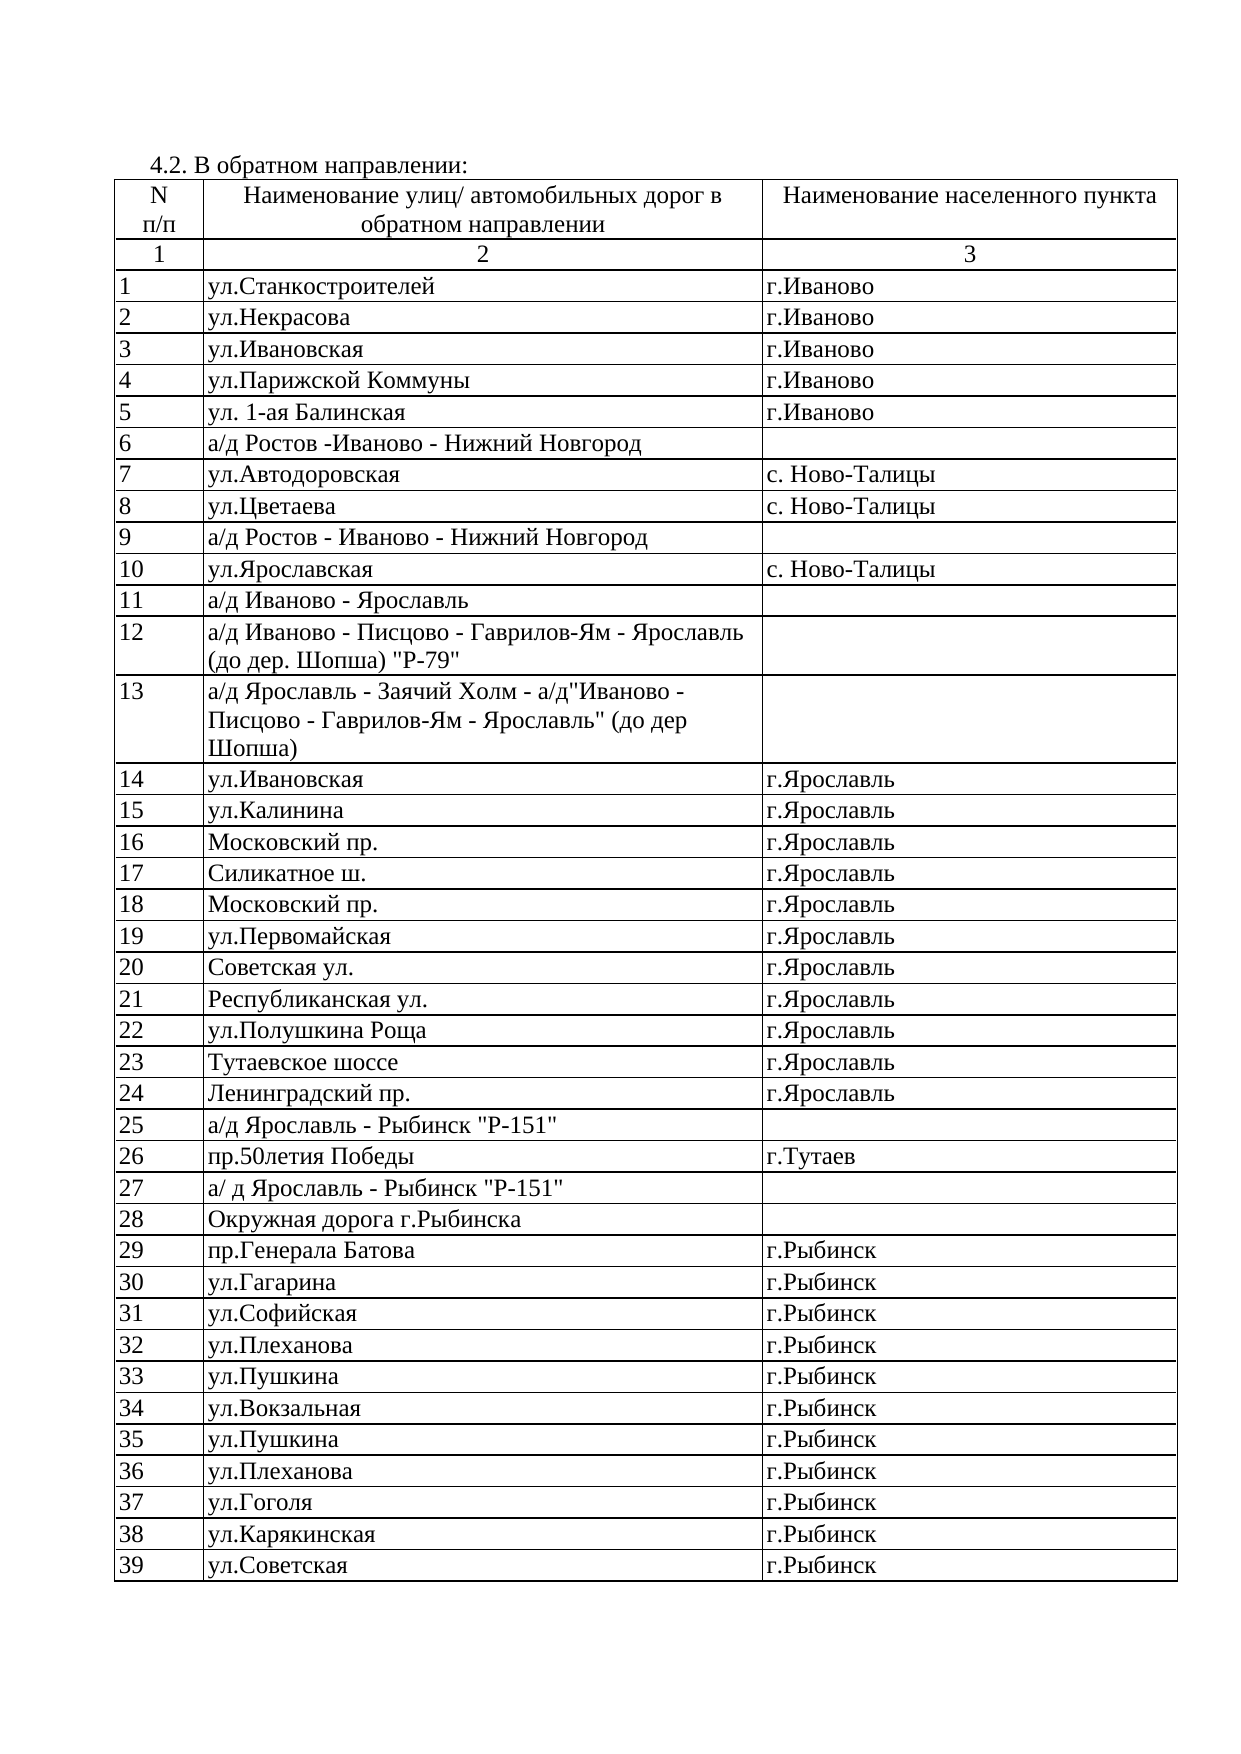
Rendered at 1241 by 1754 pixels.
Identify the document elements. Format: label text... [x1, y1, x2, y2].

table_cell 22 [115, 1015, 203, 1045]
table_cell 27 [115, 1172, 203, 1203]
table_cell ул.Парижской Коммуны [204, 365, 762, 395]
table_cell г.Ярославль [763, 920, 1177, 951]
table_cell ул.Станкостроителей [204, 271, 762, 301]
table_cell ул.Ивановская [204, 764, 762, 794]
table_cell ул.Ярославская [204, 554, 762, 584]
table_cell с. Ново-Талицы [763, 553, 1177, 584]
table_cell 16 [115, 826, 203, 857]
table_cell ул.Полушкина Роща [204, 1016, 762, 1045]
table_cell 34 [115, 1393, 203, 1423]
table_cell пр.Генерала Батова [204, 1236, 762, 1266]
table_cell ул.Автодоровская [204, 460, 762, 489]
table_cell 35 [115, 1424, 203, 1454]
table_cell а/д Ростов - Иваново - Нижний Новгород [204, 523, 762, 552]
table_cell 2 [204, 240, 762, 269]
table_cell а/д Ростов -Иваново - Нижний Новгород [204, 428, 762, 458]
table_cell 23 [115, 1046, 203, 1077]
table_cell 1 [115, 239, 203, 269]
table_cell 36 [115, 1455, 203, 1486]
table_cell а/д Иваново - Писцово - Гаврилов-Ям - Ярославль (до дер. Шопша) "Р-79" [204, 617, 762, 674]
table_cell ул.Гагарина [204, 1267, 762, 1297]
table_cell г.Иваново [763, 269, 1177, 301]
table_cell г.Рыбинск [763, 1360, 1177, 1391]
table_cell ул.Гоголя [204, 1487, 762, 1517]
table_cell Республиканская ул. [204, 984, 762, 1014]
table_cell [763, 427, 1177, 458]
table_cell г.Рыбинск [763, 1266, 1177, 1297]
table_cell г.Ярославль [763, 762, 1177, 794]
table_cell 3 [115, 333, 203, 364]
table_cell ул.Калинина [204, 795, 762, 825]
table_cell а/д Иваново - Ярославль [204, 586, 762, 615]
table_cell пр.50летия Победы [204, 1141, 762, 1171]
table_cell ул.Первомайская [204, 921, 762, 951]
table_cell 12 [115, 616, 203, 674]
table_cell 10 [115, 554, 203, 584]
table_cell г.Иваново [763, 395, 1177, 427]
table_cell 11 [115, 585, 203, 615]
table_cell г.Иваново [763, 301, 1177, 332]
table_cell Ленинградский пр. [204, 1078, 762, 1108]
table_cell [763, 521, 1177, 552]
table_cell ул.Некрасова [204, 302, 762, 332]
table_cell г.Рыбинск [763, 1391, 1177, 1423]
table_cell с. Ново-Талицы [763, 458, 1177, 489]
table_cell 4 [115, 365, 203, 395]
table_cell 9 [115, 522, 203, 552]
table_cell 39 [115, 1550, 203, 1580]
table_cell г.Ярославль [763, 983, 1177, 1014]
table_cell 6 [115, 428, 203, 458]
text 4.2. В обратном направлении: [150, 150, 1090, 179]
table_cell 33 [115, 1361, 203, 1391]
table_cell г.Иваново [763, 364, 1177, 395]
table_cell 31 [115, 1298, 203, 1328]
table_cell 3 [763, 238, 1177, 269]
table_cell [763, 584, 1177, 615]
table_cell 26 [115, 1141, 203, 1171]
table_cell ул.Карякинская [204, 1519, 762, 1549]
table_cell 15 [115, 795, 203, 825]
table_cell г.Ярославль [763, 888, 1177, 919]
table_cell ул.Пушкина [204, 1425, 762, 1454]
table_cell [763, 1108, 1177, 1140]
table_cell 37 [115, 1487, 203, 1517]
table_cell 19 [115, 921, 203, 951]
table_cell ул.Ивановская [204, 334, 762, 364]
table_cell 32 [115, 1330, 203, 1360]
table_cell 8 [115, 491, 203, 521]
table_cell г.Ярославль [763, 1077, 1177, 1108]
table_cell [763, 1171, 1177, 1203]
table_cell 29 [115, 1235, 203, 1266]
table_cell г.Рыбинск [763, 1297, 1177, 1328]
table_cell г.Рыбинск [763, 1549, 1177, 1580]
table_cell ул.Советская [204, 1550, 762, 1580]
table_cell г.Ярославль [763, 825, 1177, 857]
table_cell 21 [115, 984, 203, 1014]
table_cell г.Ярославль [763, 1014, 1177, 1045]
table_cell г.Иваново [763, 332, 1177, 364]
table_cell ул.Плеханова [204, 1330, 762, 1360]
table_cell 20 [115, 952, 203, 982]
table_cell 24 [115, 1078, 203, 1108]
table_cell г.Рыбинск [763, 1423, 1177, 1454]
table_cell ул.Цветаева [204, 491, 762, 521]
table_cell 5 [115, 396, 203, 427]
table_cell 7 [115, 459, 203, 489]
table_cell 38 [115, 1518, 203, 1549]
table_cell 1 [115, 270, 203, 301]
table_cell Московский пр. [204, 827, 762, 857]
table_cell г.Рыбинск [763, 1234, 1177, 1266]
table_cell г.Ярославль [763, 951, 1177, 982]
table_cell а/д Ярославль - Заячий Холм - а/д"Иваново - Писцово - Гаврилов-Ям - Ярославль" (до дер Шопша) [204, 676, 762, 762]
table_cell 13 [115, 675, 203, 762]
table_cell г.Рыбинск [763, 1329, 1177, 1360]
table_cell [763, 674, 1177, 762]
table_header Наименование улиц/ автомобильных дорог в обратном направлении [204, 180, 762, 238]
table_cell ул.Софийская [204, 1299, 762, 1328]
table_cell Окружная дорога г.Рыбинска [204, 1204, 762, 1234]
table_cell ул.Пушкина [204, 1362, 762, 1391]
table_cell ул.Вокзальная [204, 1393, 762, 1423]
table_cell 25 [115, 1109, 203, 1140]
table_cell 18 [115, 889, 203, 919]
table_cell [763, 1203, 1177, 1234]
table_cell г.Рыбинск [763, 1454, 1177, 1486]
table_cell с. Ново-Талицы [763, 490, 1177, 521]
table_cell Московский пр. [204, 890, 762, 919]
table_cell г.Ярославль [763, 857, 1177, 888]
table_cell [763, 615, 1177, 674]
table_cell г.Тутаев [763, 1140, 1177, 1171]
table_cell 17 [115, 858, 203, 888]
table_cell Советская ул. [204, 953, 762, 982]
table_cell Силикатное ш. [204, 858, 762, 888]
table_cell ул. 1-ая Балинская [204, 397, 762, 427]
table_header N п/п [115, 180, 203, 238]
table_cell г.Ярославль [763, 794, 1177, 825]
table_cell 30 [115, 1267, 203, 1297]
table_cell 14 [115, 763, 203, 794]
table_cell 2 [115, 302, 203, 332]
table_cell 28 [115, 1204, 203, 1234]
table_cell г.Рыбинск [763, 1486, 1177, 1517]
table_cell а/д Ярославль - Рыбинск "Р-151" [204, 1110, 762, 1140]
table_cell Тутаевское шоссе [204, 1047, 762, 1077]
table_cell ул.Плеханова [204, 1456, 762, 1486]
table_cell г.Ярославль [763, 1045, 1177, 1077]
table_cell а/ д Ярославль - Рыбинск "Р-151" [204, 1173, 762, 1203]
table_cell г.Рыбинск [763, 1517, 1177, 1549]
table_header Наименование населенного пункта [763, 180, 1177, 238]
